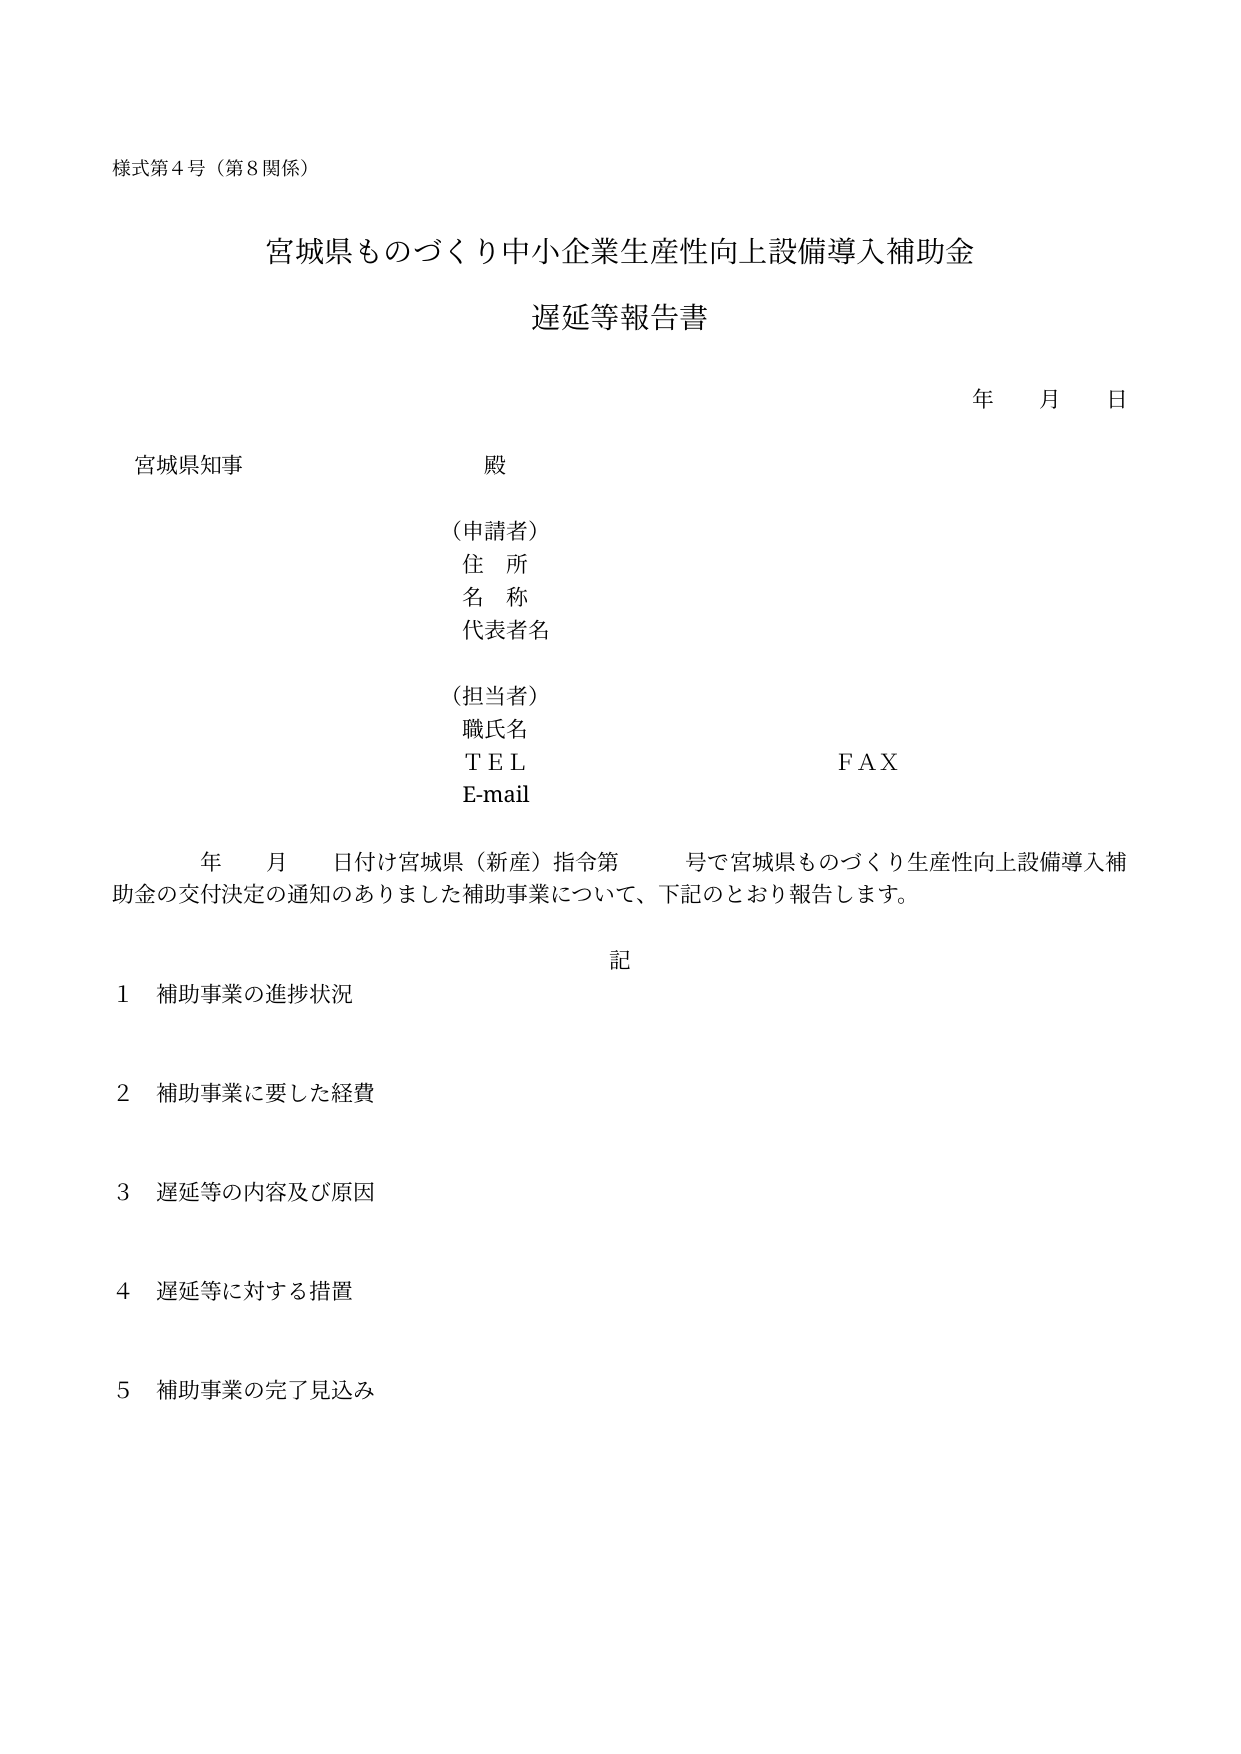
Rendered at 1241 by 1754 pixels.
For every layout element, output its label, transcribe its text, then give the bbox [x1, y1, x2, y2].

text ＴＥＬ ＦＡＸ [462, 745, 1128, 778]
text 代表者名 [462, 613, 1128, 646]
text 記 [112, 943, 1128, 976]
text 年 月 日 [112, 382, 1128, 415]
text 住所 [462, 547, 1128, 580]
text 宮城県ものづくり中小企業生産性向上設備導入補助金 [112, 217, 1128, 283]
text 職氏名 [462, 712, 1128, 745]
text ２ 補助事業に要した経費 [112, 1075, 1128, 1108]
text １ 補助事業の進捗状況 [112, 976, 1128, 1009]
text 名称 [462, 580, 1128, 613]
text 様式第４号（第８関係） [112, 151, 1128, 183]
text E-mail [462, 778, 1128, 811]
text ４ 遅延等に対する措置 [112, 1273, 1128, 1306]
text ５ 補助事業の完了見込み [112, 1372, 1128, 1405]
text 宮城県知事 殿 [112, 448, 1128, 481]
text ３ 遅延等の内容及び原因 [112, 1174, 1128, 1207]
text 年 月 日付け宮城県（新産）指令第 号で宮城県ものづくり生産性向上設備導入補助金の交付決定の通知のありました補助事業について、下記のとおり報告します。 [112, 844, 1128, 910]
text （担当者） [440, 679, 1128, 712]
text 遅延等報告書 [112, 283, 1128, 349]
text （申請者） [440, 514, 1128, 547]
